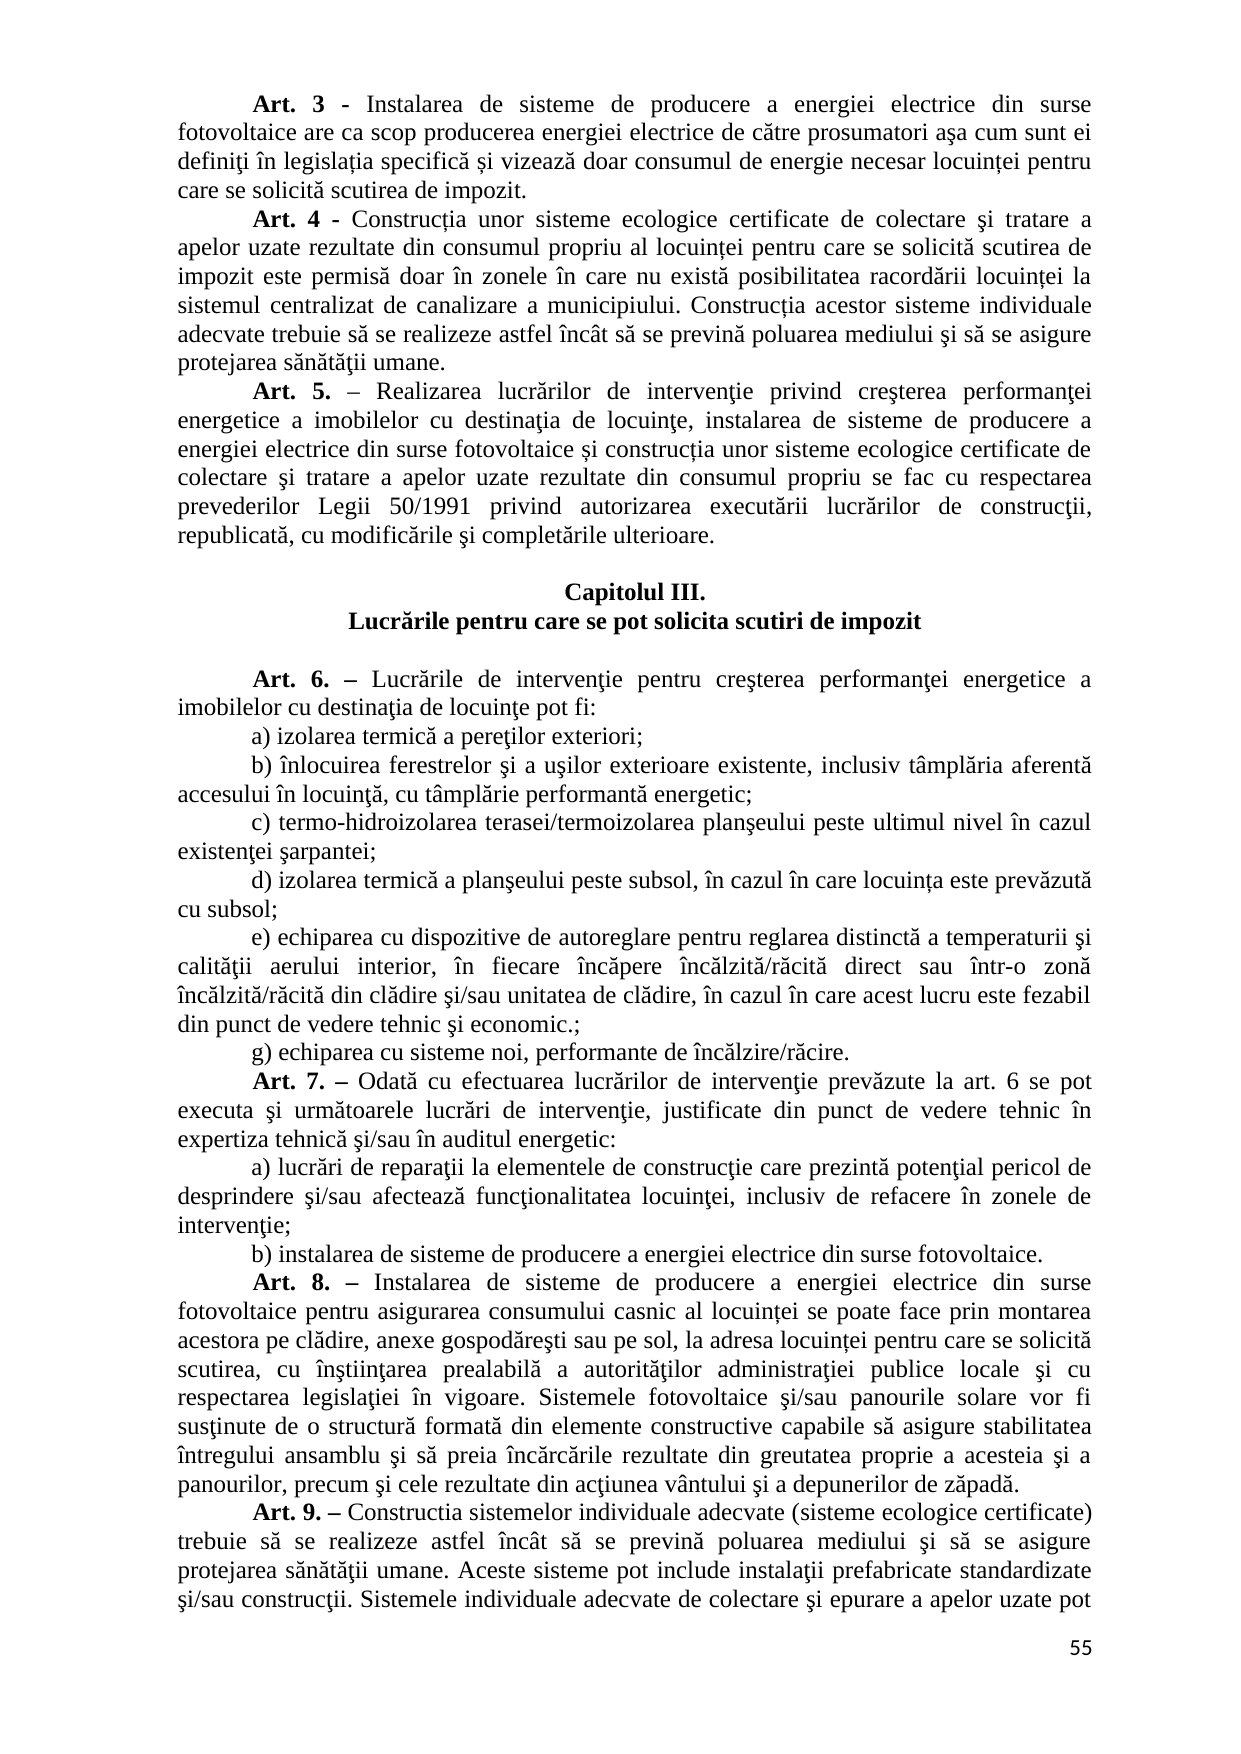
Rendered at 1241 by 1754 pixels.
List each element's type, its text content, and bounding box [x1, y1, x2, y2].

text Art. 7. – Odată cu efectuarea lucrărilor de intervenţie prevăzute la art. 6 se pot executa şi următoarele lucrări de intervenţie, justificate din punct de vedere tehnic în expertiza tehnică şi/sau în auditul energetic: [177, 1066, 1092, 1152]
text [177, 1497, 1092, 1612]
text Art. 6. – Lucrările de intervenţie pentru creşterea performanţei energetice a imobilelor cu destinaţia de locuinţe pot fi: [177, 664, 1092, 721]
text c) termo-hidroizolarea terasei/termoizolarea planşeului peste ultimul nivel în cazul existenţei şarpantei; [177, 807, 1092, 865]
text g) echiparea cu sisteme noi, performante de încălzire/răcire. [177, 1037, 1092, 1066]
text b) instalarea de sisteme de producere a energiei electrice din surse fotovoltaice. [177, 1239, 1092, 1267]
text e) echiparea cu dispozitive de autoreglare pentru reglarea distinctă a temperaturii şi calităţii aerului interior, în fiecare încăpere încălzită/răcită direct sau într-o zonă încălzită/răcită din clădire şi/sau unitatea de clădire, în cazul în care acest lucru este fezabil din punct de vedere tehnic şi economic.; [177, 922, 1092, 1037]
text b) înlocuirea ferestrelor şi a uşilor exterioare existente, inclusiv tâmplăria aferentă accesului în locuinţă, cu tâmplărie performantă energetic; [177, 750, 1092, 807]
text Art. 4 - Construcția unor sisteme ecologice certificate de colectare şi tratare a apelor uzate rezultate din consumul propriu al locuinței pentru care se solicită scutirea de impozit este permisă doar în zonele în care nu există posibilitatea racordării locuinței la sistemul centralizat de canalizare a municipiului. Construcția acestor sisteme individuale adecvate trebuie să se realizeze astfel încât să se prevină poluarea mediului şi să se asigure protejarea sănătăţii umane. [177, 204, 1092, 376]
text Art. 8. – Instalarea de sisteme de producere a energiei electrice din surse fotovoltaice pentru asigurarea consumului casnic al locuinței se poate face prin montarea acestora pe clădire, anexe gospodăreşti sau pe sol, la adresa locuinței pentru care se solicită scutirea, cu înştiinţarea prealabilă a autorităţilor administraţiei publice locale şi cu respectarea legislaţiei în vigoare. Sistemele fotovoltaice şi/sau panourile solare vor fi susţinute de o structură formată din elemente constructive capabile să asigure stabilitatea întregului ansamblu şi să preia încărcările rezultate din greutatea proprie a acesteia şi a panourilor, precum şi cele rezultate din acţiunea vântului şi a depunerilor de zăpadă. [177, 1267, 1092, 1497]
text a) lucrări de reparaţii la elementele de construcţie care prezintă potenţial pericol de desprindere şi/sau afectează funcţionalitatea locuinţei, inclusiv de refacere în zonele de intervenţie; [177, 1152, 1092, 1239]
text d) izolarea termică a planşeului peste subsol, în cazul în care locuința este prevăzută cu subsol; [177, 865, 1092, 922]
text Art. 3 - Instalarea de sisteme de producere a energiei electrice din surse fotovoltaice are ca scop producerea energiei electrice de către prosumatori aşa cum sunt ei definiţi în legislația specifică și vizează doar consumul de energie necesar locuinței pentru care se solicită scutirea de impozit. [177, 89, 1092, 204]
text Capitolul . Lucrările pentru care se pot solicita scutiri de impozit [177, 577, 1092, 635]
text a) izolarea termică a pereţilor exteriori; [177, 721, 1092, 750]
text Art. 5. – Realizarea lucrărilor de intervenţie privind creşterea performanţei energetice a imobilelor cu destinaţia de locuinţe, instalarea de sisteme de producere a energiei electrice din surse fotovoltaice și construcția unor sisteme ecologice certificate de colectare şi tratare a apelor uzate rezultate din consumul propriu se fac cu respectarea prevederilor Legii 50/1991 privind autorizarea executării lucrărilor de construcţii, republicată, cu modificările şi completările ulterioare. [177, 376, 1092, 549]
